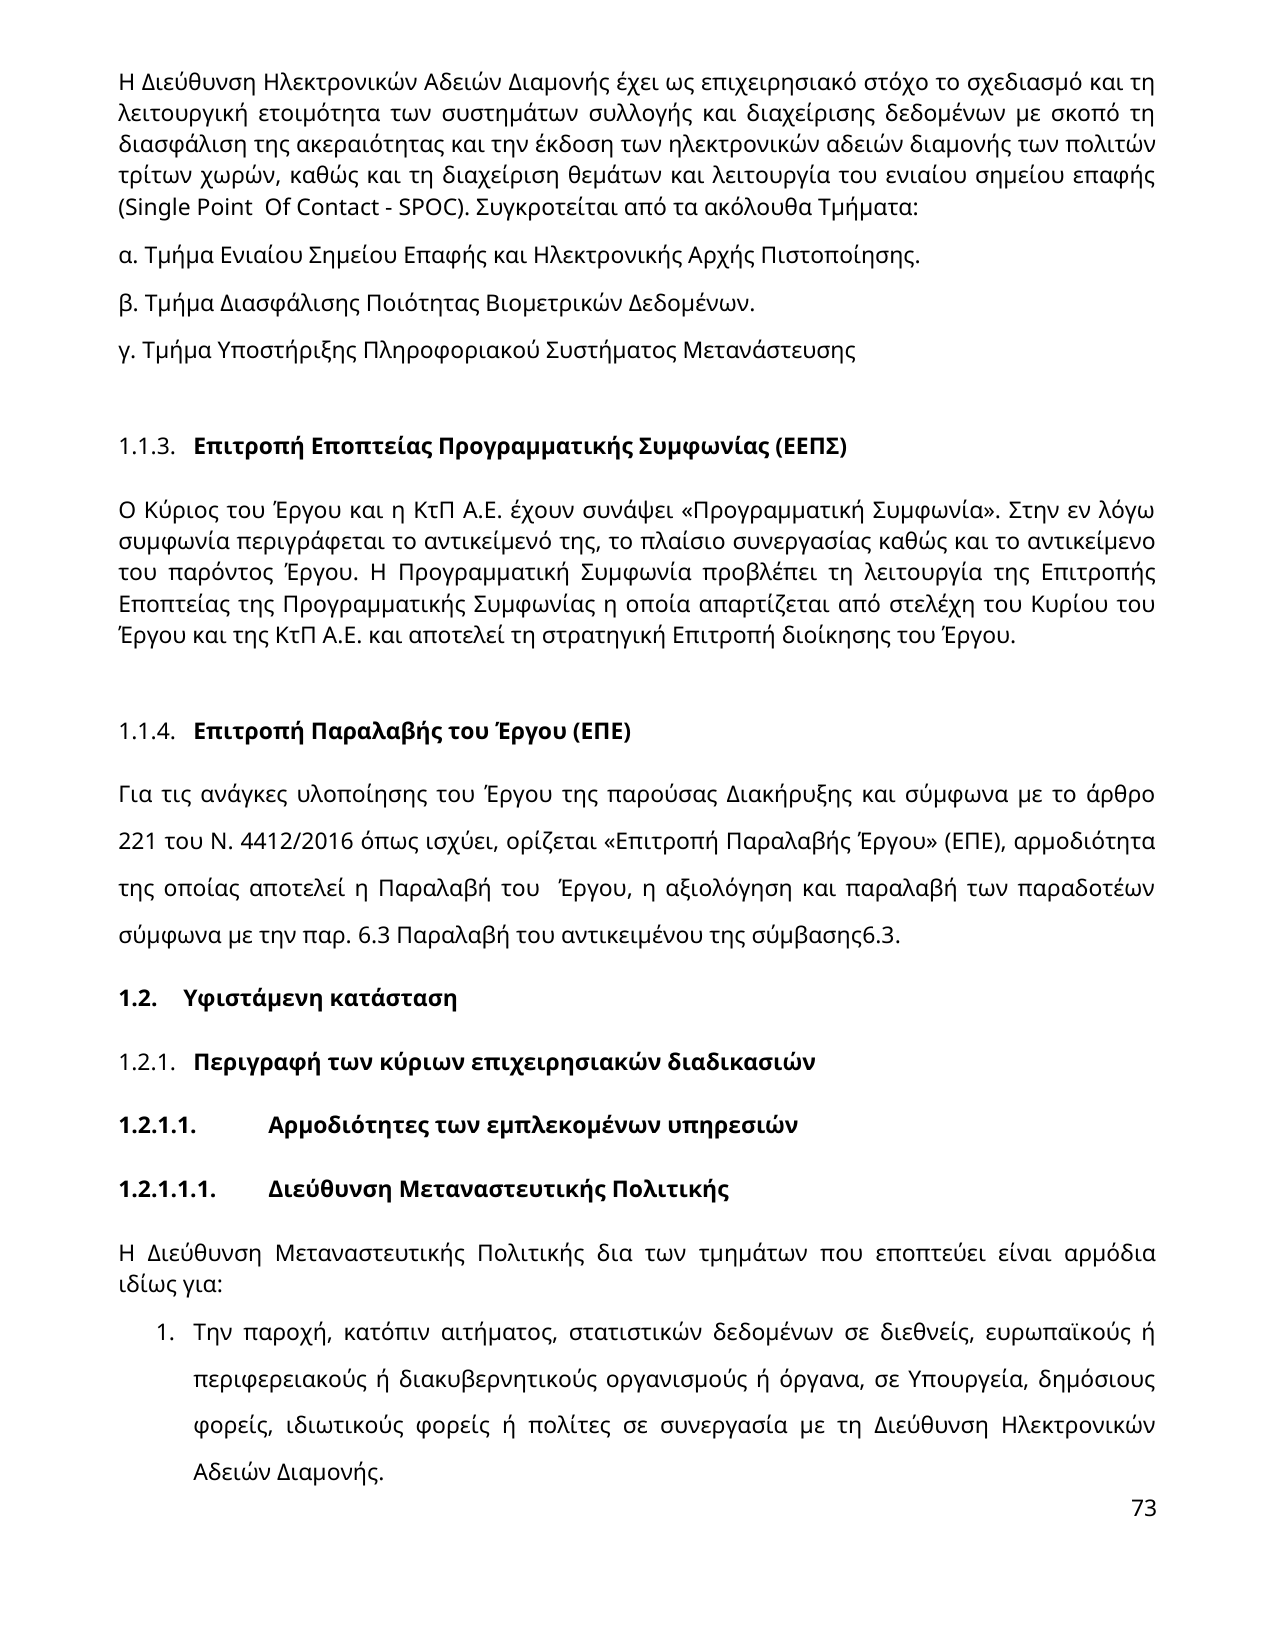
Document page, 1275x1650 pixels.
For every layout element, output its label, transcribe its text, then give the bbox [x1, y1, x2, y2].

subtitle Περιγραφή των κύριων επιχειρησιακών διαδικασιών [118, 1046, 1157, 1077]
subtitle Επιτροπή Παραλαβής του Έργου (ΕΠΕ) [118, 714, 1157, 746]
subtitle Αρμοδιότητες των εμπλεκομένων υπηρεσιών [118, 1109, 1157, 1141]
text γ. Τμήμα Υποστήριξης Πληροφοριακού Συστήματος Μετανάστευσης [118, 334, 1157, 366]
text β. Τμήμα Διασφάλισης Ποιότητας Βιομετρικών Δεδομένων. [118, 286, 1157, 318]
subtitle Διεύθυνση Μεταναστευτικής Πολιτικής [118, 1173, 1157, 1204]
subtitle Υφιστάμενη κατάσταση [118, 982, 1157, 1013]
text Για τις ανάγκες υλοποίησης του Έργου της παρούσας Διακήρυξης και σύμφωνα με το άρθρο 221 του Ν. 4412/2016 όπως ισχύει, ορίζεται «Επιτροπή Παραλαβής Έργου» (ΕΠΕ), αρμοδιότητα της οποίας αποτελεί η Παραλαβή του Έργου, η αξιολόγηση και παραλαβή των παραδοτέων σύμφωνα με την παρ. 6.3 Παραλαβή του αντικειμένου της σύμβασης6.3. [118, 778, 1157, 950]
subtitle Επιτροπή Εποπτείας Προγραμματικής Συμφωνίας (ΕΕΠΣ) [118, 430, 1157, 461]
list Η Διεύθυνση Μεταναστευτικής Πολιτικής δια των τμημάτων που εποπτεύει είναι αρμόδια ιδίως για: [118, 1236, 1157, 1299]
list Την παροχή, κατόπιν αιτήματος, στατιστικών δεδομένων σε διεθνείς, ευρωπαϊκούς ή περιφερειακούς ή διακυβερνητικούς οργανισμούς ή όργανα, σε Υπουργεία, δημόσιους φορείς, ιδιωτικούς φορείς ή πολίτες σε συνεργασία με τη Διεύθυνση Ηλεκτρονικών Αδειών Διαμονής. [156, 1316, 1157, 1487]
text α. Τμήμα Ενιαίου Σημείου Επαφής και Ηλεκτρονικής Αρχής Πιστοποίησης. [118, 238, 1157, 270]
text Η Διεύθυνση Ηλεκτρονικών Αδειών Διαμονής έχει ως επιχειρησιακό στόχο το σχεδιασμό και τη λειτουργική ετοιμότητα των συστημάτων συλλογής και διαχείρισης δεδομένων με σκοπό τη διασφάλιση της ακεραιότητας και την έκδοση των ηλεκτρονικών αδειών διαμονής των πολιτών τρίτων χωρών, καθώς και τη διαχείριση θεμάτων και λειτουργία του ενιαίου σημείου επαφής (Single Point Of Contact - SPOC). Συγκροτείται από τα ακόλουθα Τμήματα: [118, 66, 1157, 222]
text Ο Κύριος του Έργου και η ΚτΠ Α.Ε. έχουν συνάψει «Προγραμματική Συμφωνία». Στην εν λόγω συμφωνία περιγράφεται το αντικείμενό της, το πλαίσιο συνεργασίας καθώς και το αντικείμενο του παρόντος Έργου. Η Προγραμματική Συμφωνία προβλέπει τη λειτουργία της Επιτροπής Εποπτείας της Προγραμματικής Συμφωνίας η οποία απαρτίζεται από στελέχη του Κυρίου του Έργου και της ΚτΠ Α.Ε. και αποτελεί τη στρατηγική Επιτροπή διοίκησης του Έργου. [118, 494, 1157, 650]
